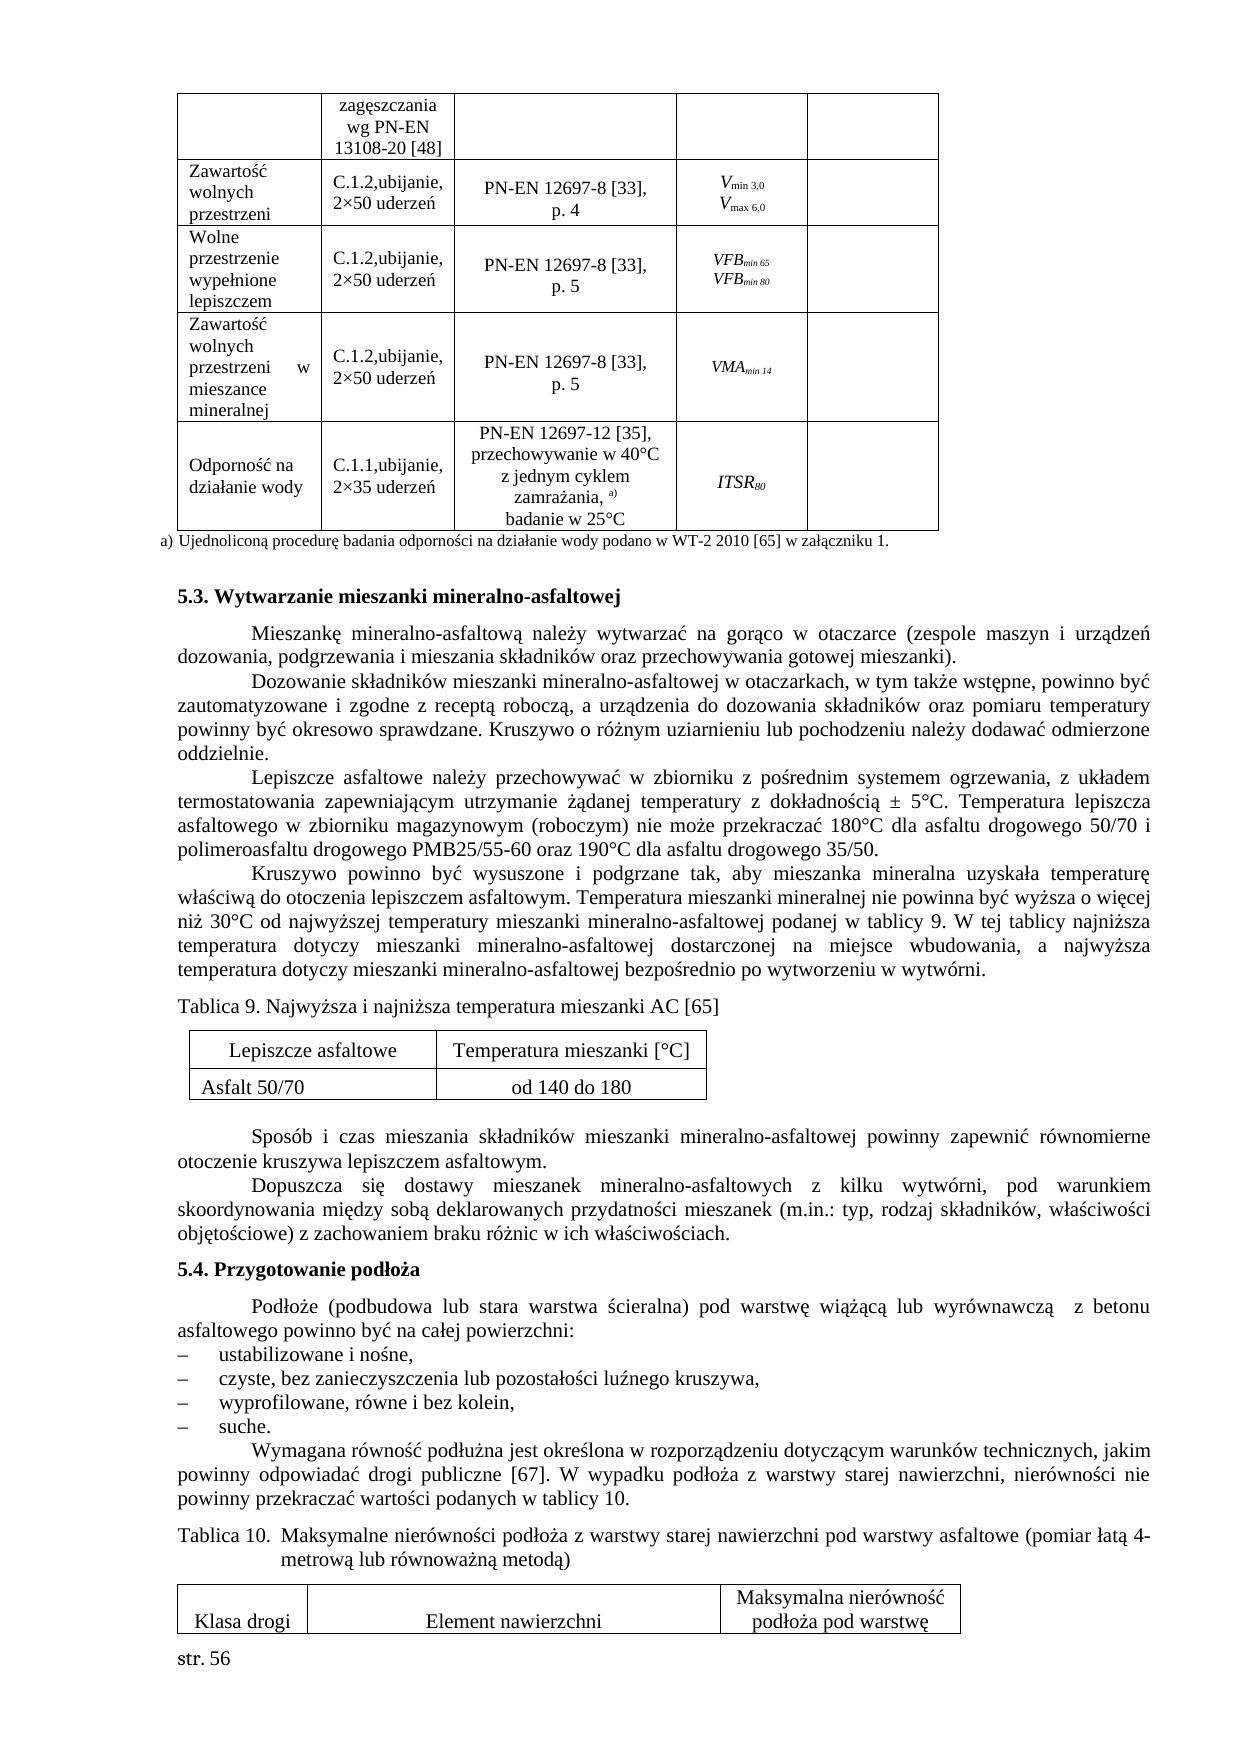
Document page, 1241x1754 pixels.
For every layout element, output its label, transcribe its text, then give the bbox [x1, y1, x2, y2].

text Dopuszcza się dostawy mieszanek mineralno-asfaltowych z kilku wytwórni, pod warunkiem skoordynowania między sobą deklarowanych przydatności mieszanek (m.in.: typ, rodzaj składników, właściwości objętościowe) z zachowaniem braku różnic w ich właściwościach. [177, 1173, 1152, 1245]
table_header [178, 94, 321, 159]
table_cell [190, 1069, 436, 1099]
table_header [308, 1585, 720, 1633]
text Mieszankę mineralno-asfaltową należy wytwarzać na gorąco w otaczarce (zespole maszyn i urządzeń dozowania, podgrzewania i mieszania składników oraz przechowywania gotowej mieszanki). [177, 620, 1152, 668]
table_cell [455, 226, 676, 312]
subtitle 5.3. Wytwarzanie mieszanki mineralno-asfaltowej [177, 584, 1152, 608]
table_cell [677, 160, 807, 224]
text Tablica 10. Maksymalne nierówności podłoża z warstwy starej nawierzchni pod warstwy asfaltowe (pomiar łatą 4-metrową lub równoważną metodą) [177, 1523, 1152, 1571]
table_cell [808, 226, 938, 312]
list wyprofilowane, równe i bez kolein, [177, 1390, 1152, 1414]
text Kruszywo powinno być wysuszone i podgrzane tak, aby mieszanka mineralna uzyskała temperaturę właściwą do otoczenia lepiszczem asfaltowym. Temperatura mieszanki mineralnej nie powinna być wyższa o więcej niż 30°C od najwyższej temperatury mieszanki mineralno-asfaltowej podanej w tablicy 9. W tej tablicy najniższa temperatura dotyczy mieszanki mineralno-asfaltowej dostarczonej na miejsce wbudowania, a najwyższa temperatura dotyczy mieszanki mineralno-asfaltowej bezpośrednio po wytworzeniu w wytwórni. [177, 861, 1152, 981]
text Podłoże (podbudowa lub stara warstwa ścieralna) pod warstwę wiążącą lub wyrównawczą z betonu asfaltowego powinno być na całej powierzchni: [177, 1294, 1152, 1342]
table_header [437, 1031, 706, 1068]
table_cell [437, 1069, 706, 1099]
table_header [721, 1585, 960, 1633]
text Tablica 9. Najwyższa i najniższa temperatura mieszanki AC [65] [177, 994, 1152, 1018]
list suche. [177, 1414, 1152, 1438]
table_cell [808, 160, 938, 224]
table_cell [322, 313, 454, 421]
list ustabilizowane i nośne, [177, 1342, 1152, 1366]
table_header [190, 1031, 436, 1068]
list czyste, bez zanieczyszczenia lub pozostałości luźnego kruszywa, [177, 1366, 1152, 1390]
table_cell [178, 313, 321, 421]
text a) Ujednoliconą procedurę badania odporności na działanie wody podano w WT-2 2010 [65] w załączniku 1. [160, 531, 1152, 550]
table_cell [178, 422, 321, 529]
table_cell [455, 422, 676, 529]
subtitle 5.4. Przygotowanie podłoża [177, 1257, 1152, 1281]
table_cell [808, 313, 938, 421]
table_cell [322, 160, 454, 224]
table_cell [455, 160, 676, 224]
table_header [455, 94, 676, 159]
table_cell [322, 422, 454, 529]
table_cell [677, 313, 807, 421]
text Lepiszcze asfaltowe należy przechowywać w zbiorniku z pośrednim systemem ogrzewania, z układem termostatowania zapewniającym utrzymanie żądanej temperatury z dokładnością ± 5°C. Temperatura lepiszcza asfaltowego w zbiorniku magazynowym (roboczym) nie może przekraczać 180°C dla asfaltu drogowego 50/70 i polimeroasfaltu drogowego PMB25/55-60 oraz 190°C dla asfaltu drogowego 35/50. [177, 765, 1152, 861]
text Wymagana równość podłużna jest określona w rozporządzeniu dotyczącym warunków technicznych, jakim powinny odpowiadać drogi publiczne [67]. W wypadku podłoża z warstwy starej nawierzchni, nierówności nie powinny przekraczać wartości podanych w tablicy 10. [177, 1438, 1152, 1510]
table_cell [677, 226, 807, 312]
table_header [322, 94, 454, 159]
text Dozowanie składników mieszanki mineralno-asfaltowej w otaczarkach, w tym także wstępne, powinno być zautomatyzowane i zgodne z receptą roboczą, a urządzenia do dozowania składników oraz pomiaru temperatury powinny być okresowo sprawdzane. Kruszywo o różnym uziarnieniu lub pochodzeniu należy dodawać odmierzone oddzielnie. [177, 668, 1152, 765]
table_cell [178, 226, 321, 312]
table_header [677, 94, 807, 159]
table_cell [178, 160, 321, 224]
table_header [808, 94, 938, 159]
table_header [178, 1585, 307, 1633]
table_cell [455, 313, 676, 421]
text Sposób i czas mieszania składników mieszanki mineralno-asfaltowej powinny zapewnić równomierne otoczenie kruszywa lepiszczem asfaltowym. [177, 1124, 1152, 1173]
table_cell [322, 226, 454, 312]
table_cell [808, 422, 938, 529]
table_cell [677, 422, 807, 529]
